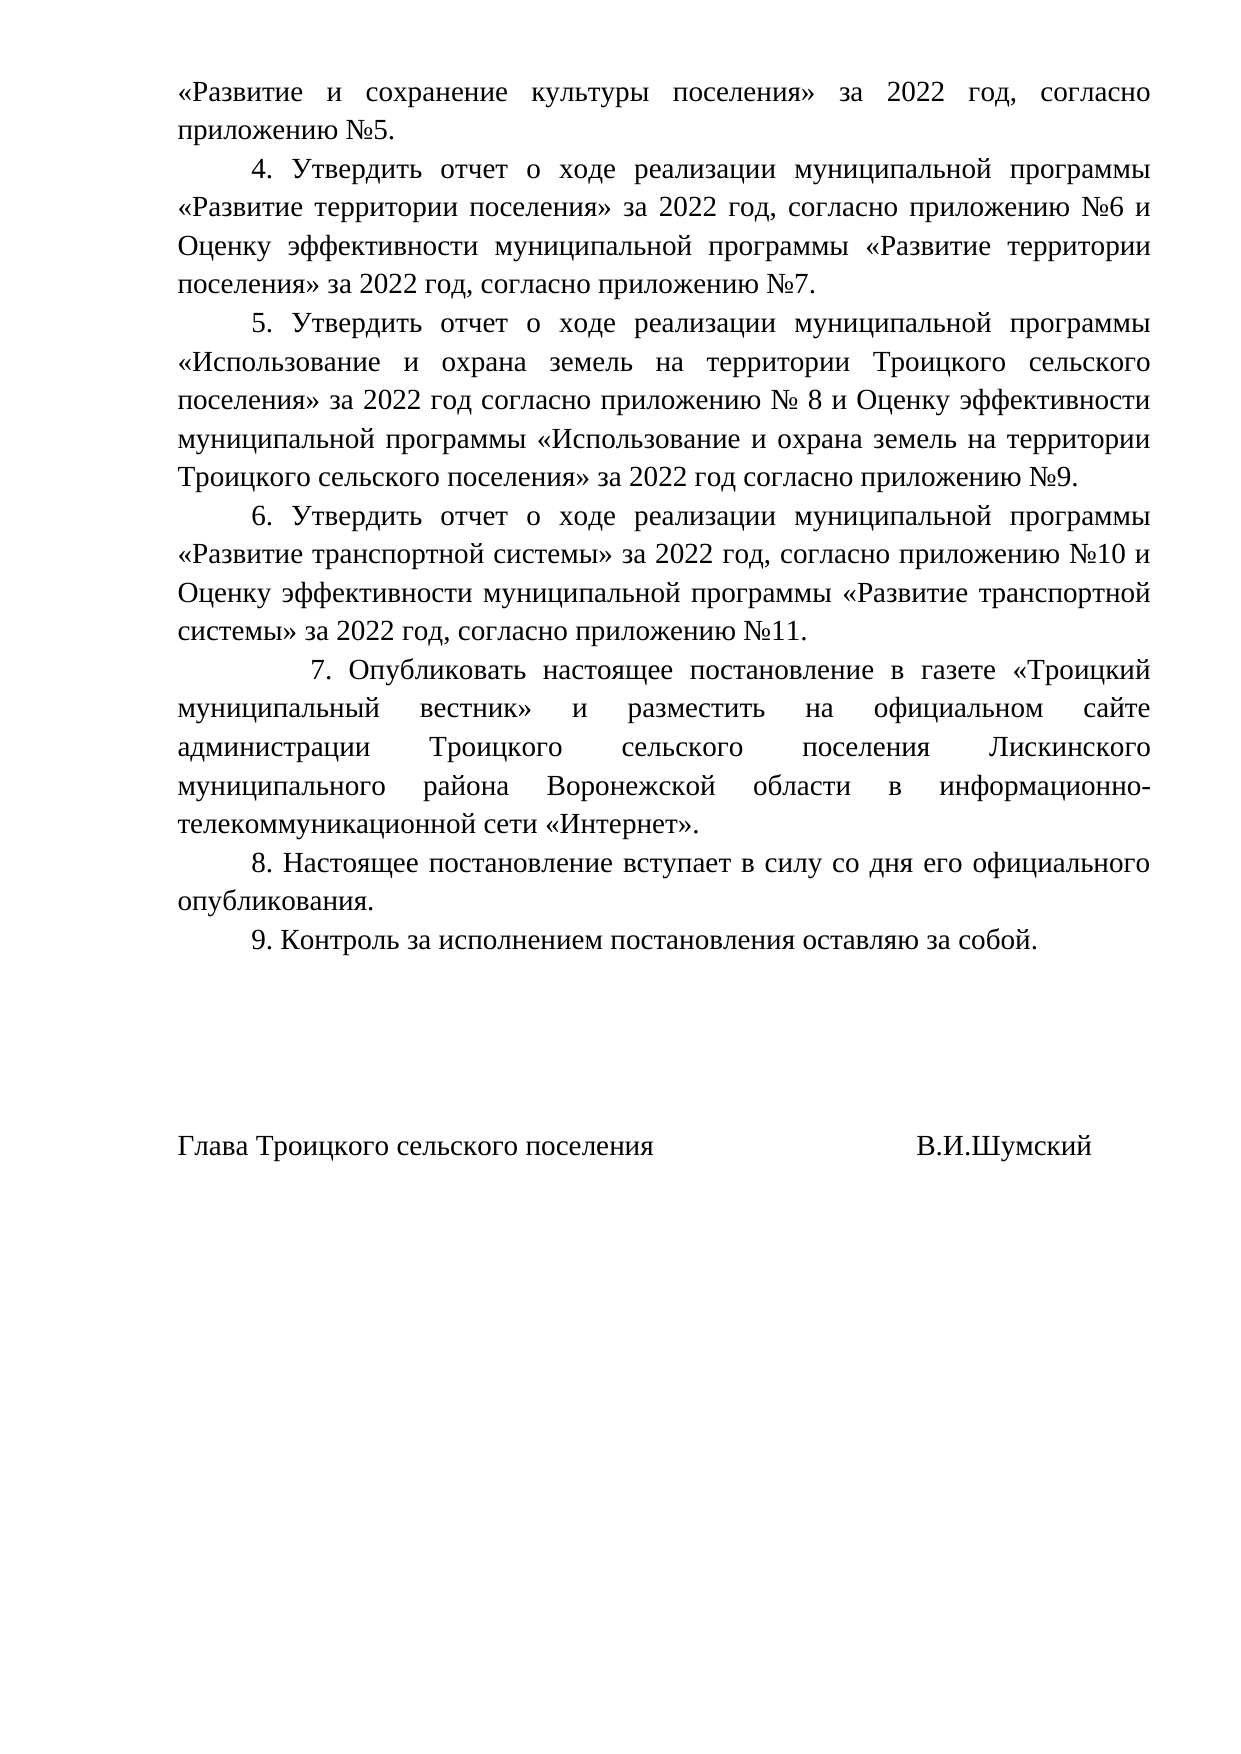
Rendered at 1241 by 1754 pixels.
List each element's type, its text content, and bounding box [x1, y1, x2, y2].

text 4. Утвердить отчет о ходе реализации муниципальной программы «Развитие территории поселения» за 2022 год, согласно приложению №6 и Оценку эффективности муниципальной программы «Развитие территории поселения» за 2022 год, согласно приложению №7. [177, 151, 1152, 300]
text 9. Контроль за исполнением постановления оставляю за собой. [177, 922, 1152, 955]
text 7. Опубликовать настоящее постановление в газете «Троицкий муниципальный вестник» и разместить на официальном сайте администрации Троицкого сельского поселения Лискинского муниципального района Воронежской области в информационно-телекоммуникационной сети «Интернет». [177, 652, 1152, 840]
text 8. Настоящее постановление вступает в силу со дня его официального опубликования. [177, 845, 1152, 917]
text 5. Утвердить отчет о ходе реализации муниципальной программы «Использование и охрана земель на территории Троицкого сельского поселения» за 2022 год согласно приложению № 8 и Оценку эффективности муниципальной программы «Использование и охрана земель на территории Троицкого сельского поселения» за 2022 год согласно приложению №9. [177, 305, 1152, 493]
text Глава Троицкого сельского поселения В.И.Шумский [177, 1128, 1152, 1162]
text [177, 74, 1152, 146]
text 6. Утвердить отчет о ходе реализации муниципальной программы «Развитие транспортной системы» за 2022 год, согласно приложению №10 и Оценку эффективности муниципальной программы «Развитие транспортной системы» за 2022 год, согласно приложению №11. [177, 498, 1152, 647]
